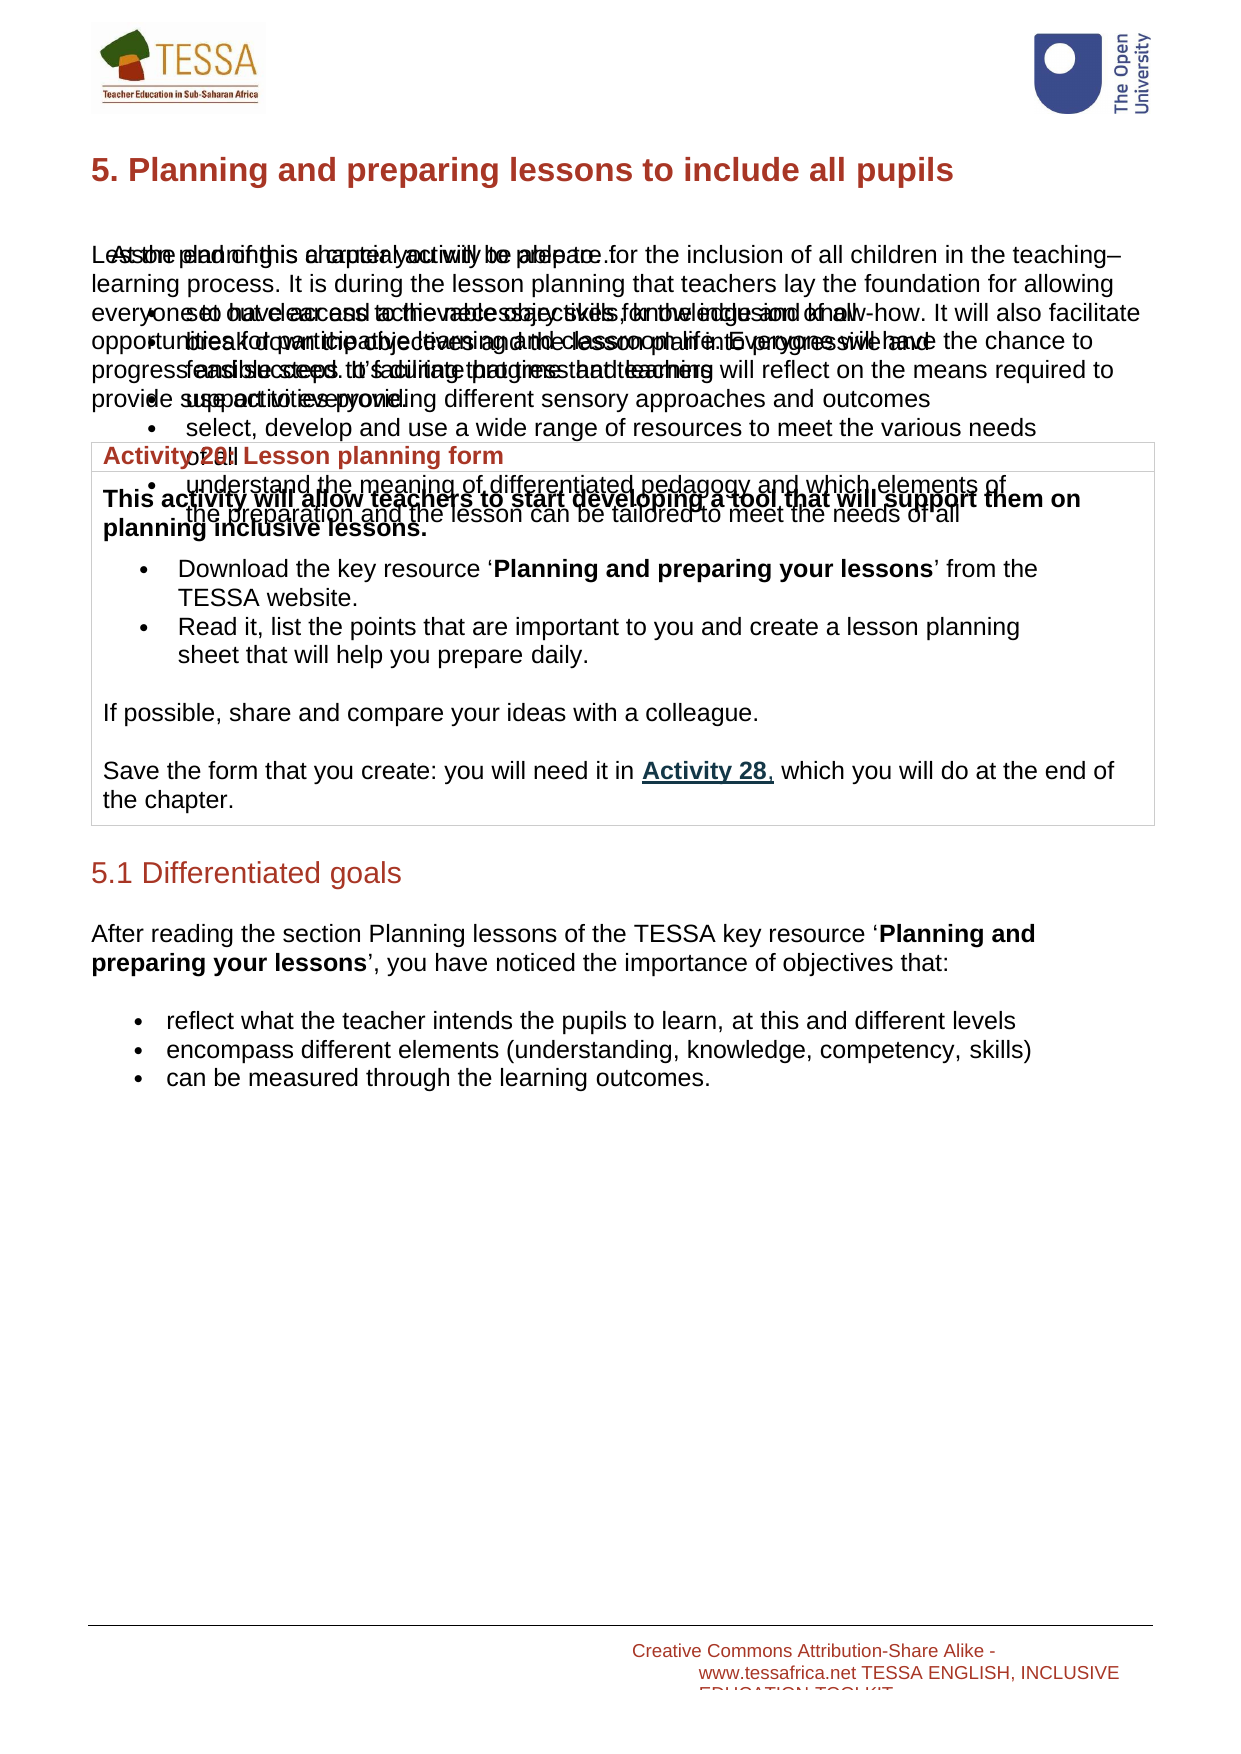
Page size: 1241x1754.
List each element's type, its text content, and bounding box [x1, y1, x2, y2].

list reflect what the teacher intends the pupils to learn, at this and different levels [134, 1006, 1182, 1034]
list encompass different elements (understanding, knowledge, competency, skills) [134, 1035, 1182, 1063]
table_header Activity 20: Lesson planning form [92, 443, 1154, 471]
subtitle Differentiated goals [91, 855, 1182, 890]
picture [91, 22, 267, 114]
text After reading the section Planning lessons of the TESSA key resource ‘Planning and preparing your lessons’, you have noticed the importance of objectives that: [91, 919, 1037, 977]
list can be measured through the learning outcomes. [134, 1063, 1182, 1092]
text Lesson planning is a crucial activity to prepare for the inclusion of all children in the teaching– learning process. It is during the lesson planning that teachers lay the foundation for allowing everyone to have access to the necessary skills, knowledge and know-how. It will also facilitate opportunities for participative learning and classroom life. Everyone will have the chance to progress and succeed. It’s during that time that teachers will reflect on the means required to provide support to everyone. [91, 240, 1143, 413]
picture [1034, 33, 1151, 114]
subtitle Planning and preparing lessons to include all pupils [91, 151, 1182, 189]
table_cell This activity will allow teachers to start developing a tool that will support them on planning inclusive lessons. Download the key resource ‘Planning and preparing your lessons’ from the TESSA website. Read it, list the points that are important to you and create a lesson planning sheet that will help you prepare daily. If possible, share and compare your ideas with a colleague. Save the form that you create: you will need it in Activity 28, which you will do at the end of the chapter. [92, 472, 1154, 825]
